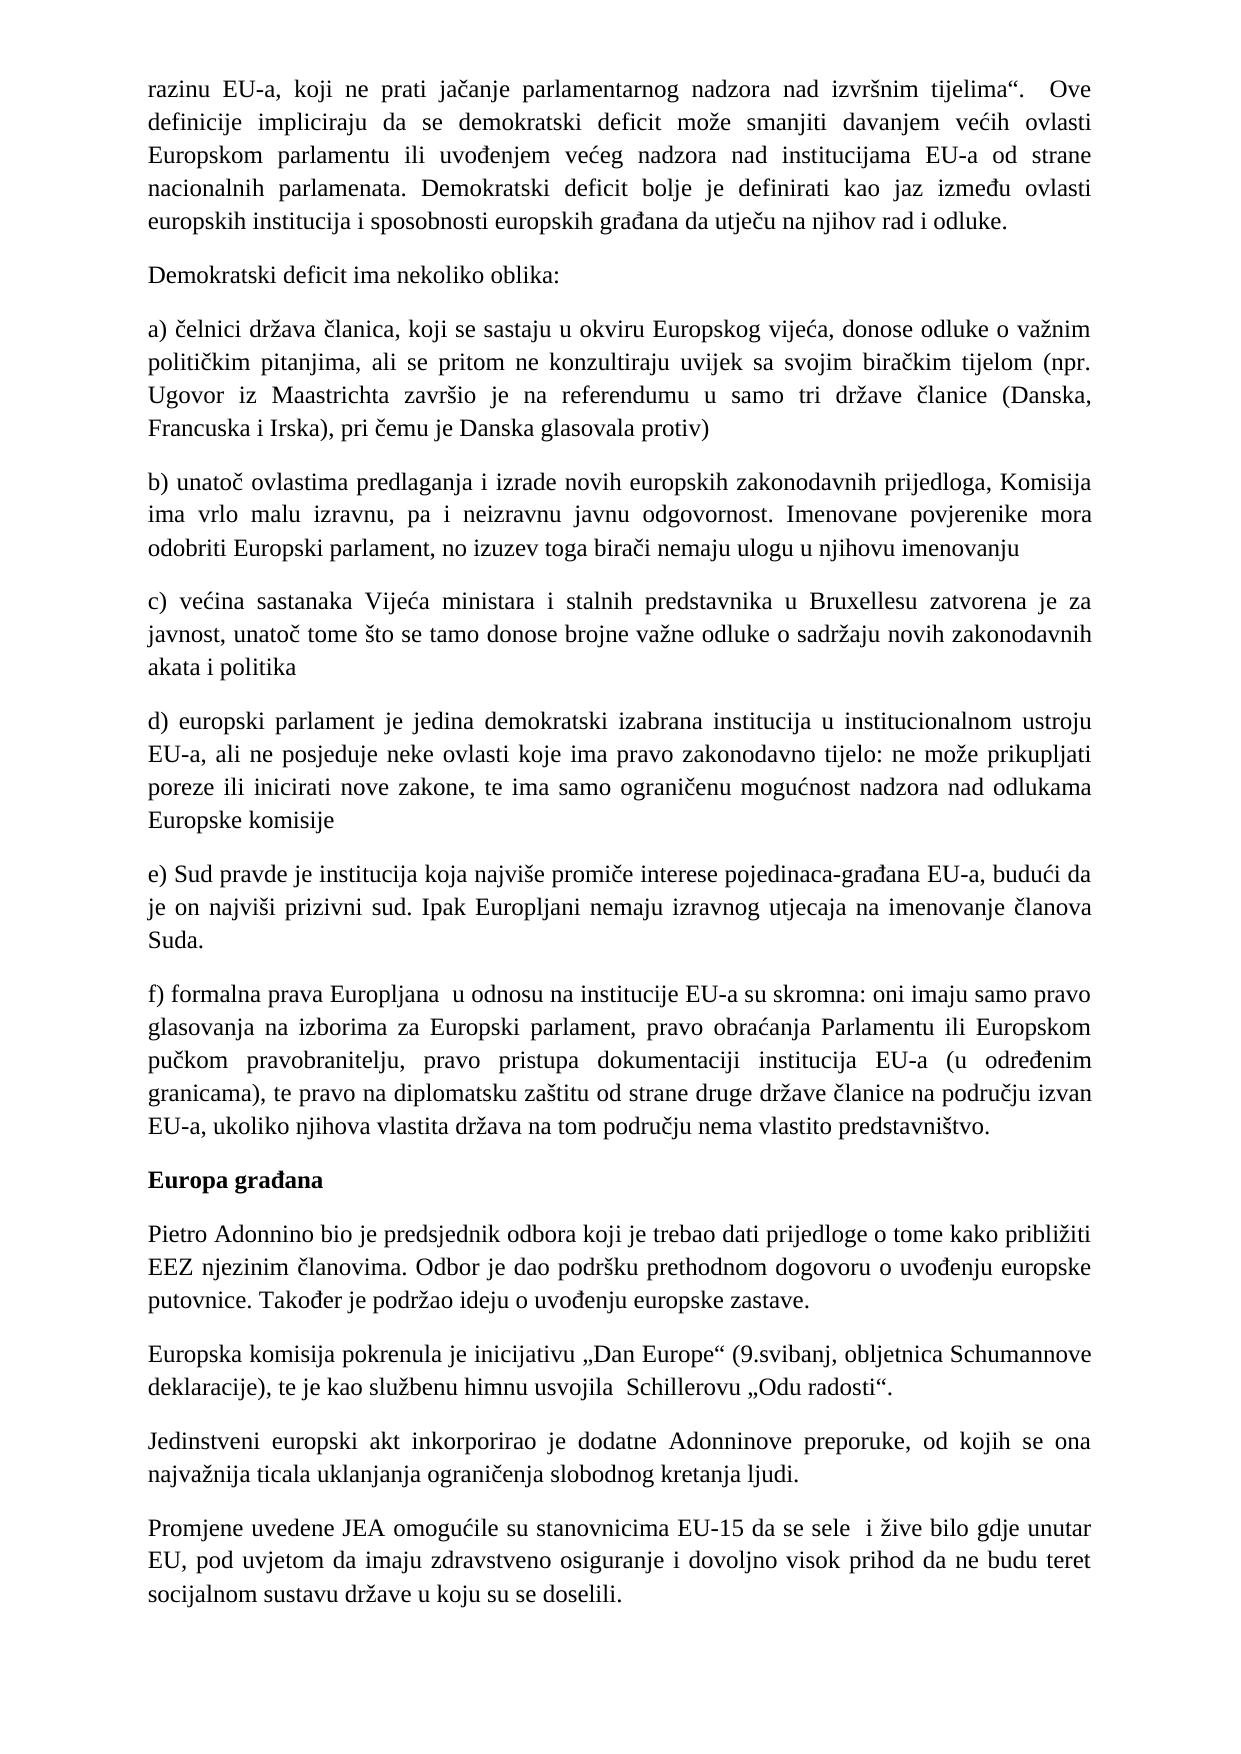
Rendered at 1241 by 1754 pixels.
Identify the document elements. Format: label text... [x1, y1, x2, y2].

text Demokratski deficit ima nekoliko oblika: [148, 260, 1093, 288]
text a) čelnici država članica, koji se sastaju u okviru Europskog vijeća, donose odluke o važnim političkim pitanjima, ali se pritom ne konzultiraju uvijek sa svojim biračkim tijelom (npr. Ugovor iz Maastrichta završio je na referendumu u samo tri države članice (Danska, Francuska i Irska), pri čemu je Danska glasovala protiv) [148, 314, 1093, 441]
text c) većina sastanaka Vijeća ministara i stalnih predstavnika u Bruxellesu zatvorena je za javnost, unatoč tome što se tamo donose brojne važne odluke o sadržaju novih zakonodavnih akata i politika [148, 586, 1093, 681]
text Pietro Adonnino bio je predsjednik odbora koji je trebao dati prijedloge o tome kako približiti EEZ njezinim članovima. Odbor je dao podršku prethodnom dogovoru o uvođenju europske putovnice. Također je podržao ideju o uvođenju europske zastave. [148, 1219, 1093, 1314]
text b) unatoč ovlastima predlaganja i izrade novih europskih zakonodavnih prijedloga, Komisija ima vrlo malu izravnu, pa i neizravnu javnu odgovornost. Imenovane povjerenike mora odobriti Europski parlament, no izuzev toga birači nemaju ulogu u njihovu imenovanju [148, 467, 1093, 561]
text Europa građana [148, 1165, 1093, 1194]
text e) Sud pravde je institucija koja najviše promiče interese pojedinaca-građana EU-a, budući da je on najviši prizivni sud. Ipak Europljani nemaju izravnog utjecaja na imenovanje članova Suda. [148, 859, 1093, 954]
text Promjene uvedene JEA omogućile su stanovnicima EU-15 da se sele i žive bilo gdje unutar EU, pod uvjetom da imaju zdravstveno osiguranje i dovoljno visok prihod da ne budu teret socijalnom sustavu države u koju su se doselili. [148, 1513, 1093, 1607]
text Europska komisija pokrenula je inicijativu „Dan Europe“ (9.svibanj, obljetnica Schumannove deklaracije), te je kao službenu himnu usvojila Schillerovu „Odu radosti“. [148, 1339, 1093, 1401]
text Jedinstveni europski akt inkorporirao je dodatne Adonninove preporuke, od kojih se ona najvažnija ticala uklanjanja ograničenja slobodnog kretanja ljudi. [148, 1426, 1093, 1487]
text d) europski parlament je jedina demokratski izabrana institucija u institucionalnom ustroju EU-a, ali ne posjeduje neke ovlasti koje ima pravo zakonodavno tijelo: ne može prikupljati poreze ili inicirati nove zakone, te ima samo ograničenu mogućnost nadzora nad odlukama Europske komisije [148, 706, 1093, 834]
text f) formalna prava Europljana u odnosu na institucije EU-a su skromna: oni imaju samo pravo glasovanja na izborima za Europski parlament, pravo obraćanja Parlamentu ili Europskom pučkom pravobranitelju, pravo pristupa dokumentaciji institucija EU-a (u određenim granicama), te pravo na diplomatsku zaštitu od strane druge države članice na području izvan EU-a, ukoliko njihova vlastita država na tom području nema vlastito predstavništvo. [148, 979, 1093, 1140]
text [148, 74, 1093, 235]
